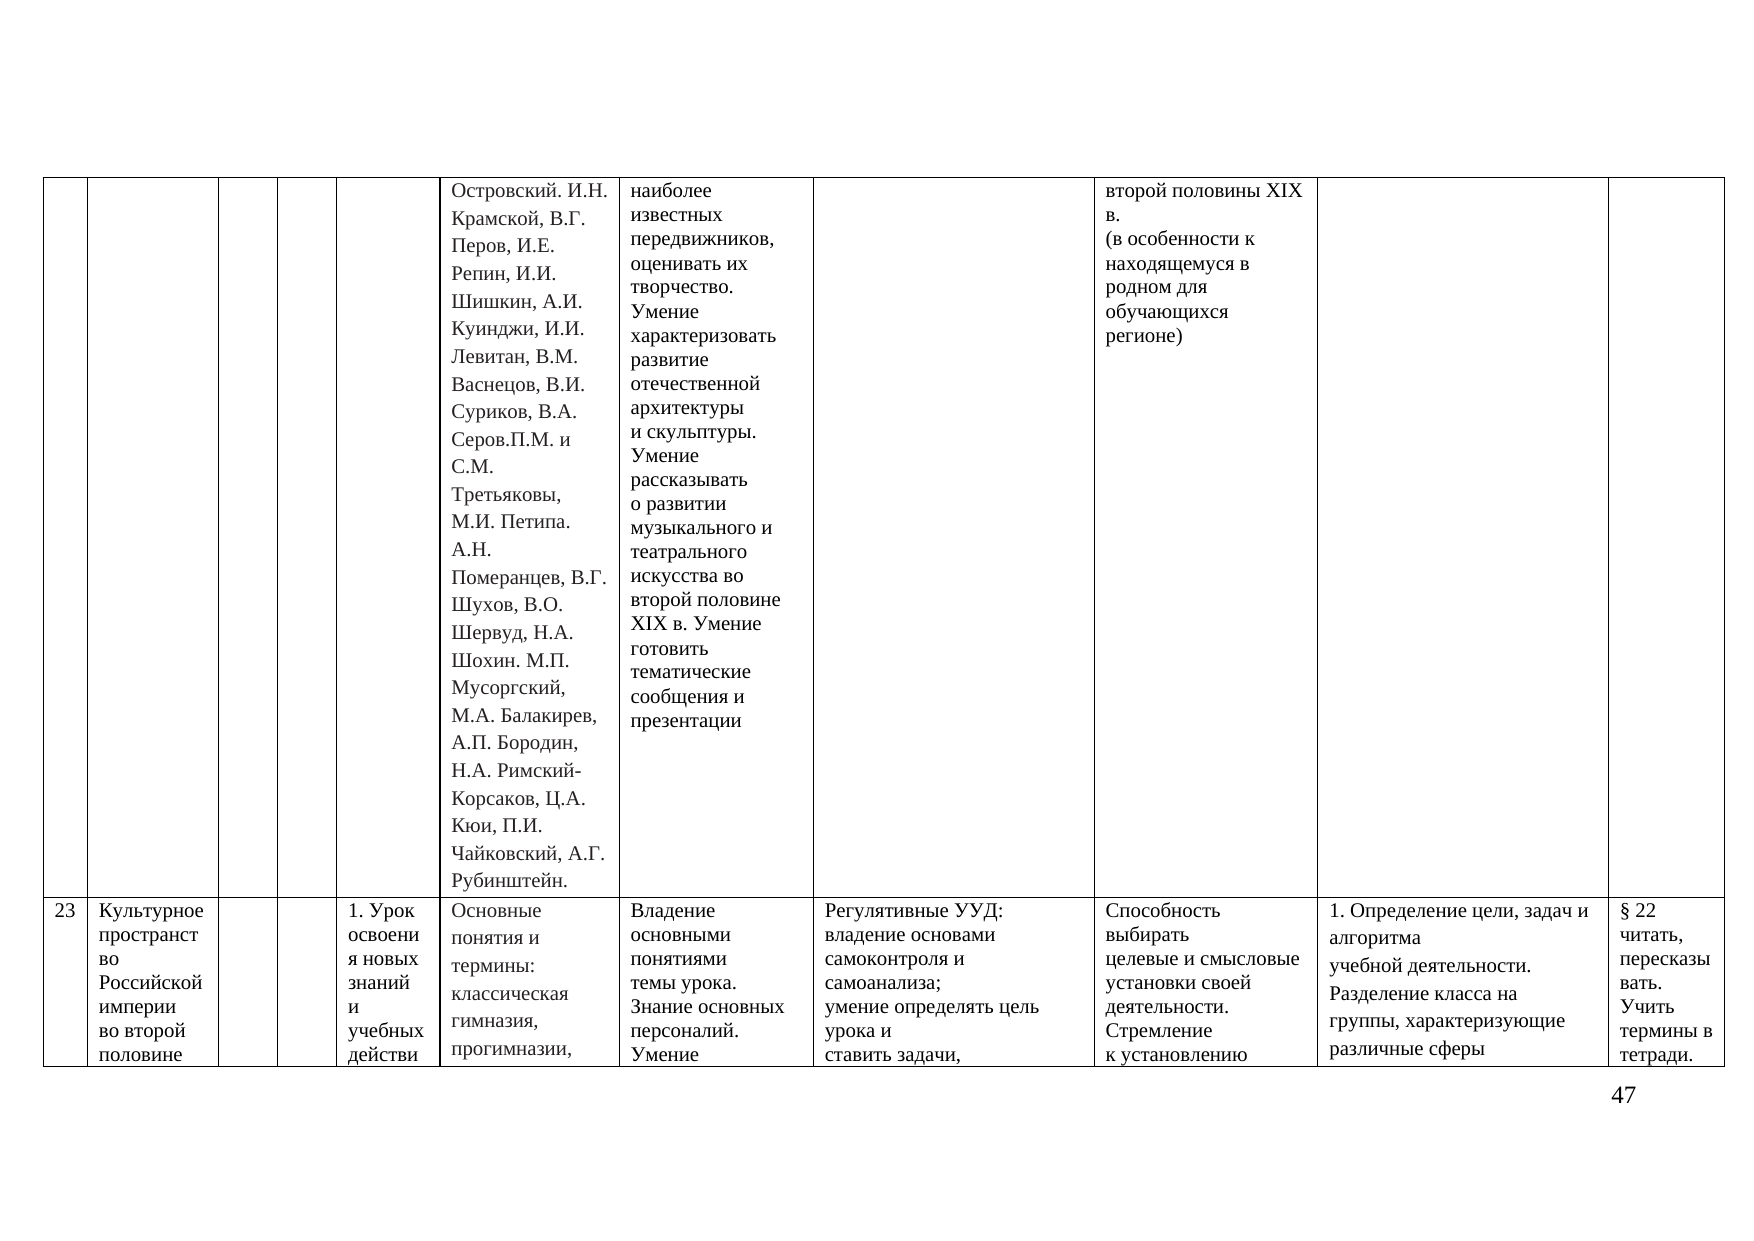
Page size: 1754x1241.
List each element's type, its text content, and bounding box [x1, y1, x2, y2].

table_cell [814, 898, 1094, 1066]
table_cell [1095, 898, 1317, 1066]
table_cell 23 [44, 898, 87, 1066]
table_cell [337, 178, 439, 897]
table_cell [219, 898, 277, 1066]
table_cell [441, 178, 619, 897]
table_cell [1318, 178, 1608, 897]
table_cell [278, 178, 336, 897]
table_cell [1609, 898, 1724, 1066]
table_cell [1609, 178, 1724, 897]
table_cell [1318, 898, 1608, 1066]
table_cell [1095, 178, 1317, 897]
table_cell [278, 898, 336, 1066]
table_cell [88, 178, 218, 897]
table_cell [814, 178, 1094, 897]
table_cell [219, 178, 277, 897]
table_cell 22 [44, 178, 87, 897]
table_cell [337, 898, 439, 1066]
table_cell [620, 898, 813, 1066]
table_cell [620, 178, 813, 897]
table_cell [88, 898, 218, 1066]
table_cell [441, 898, 619, 1066]
